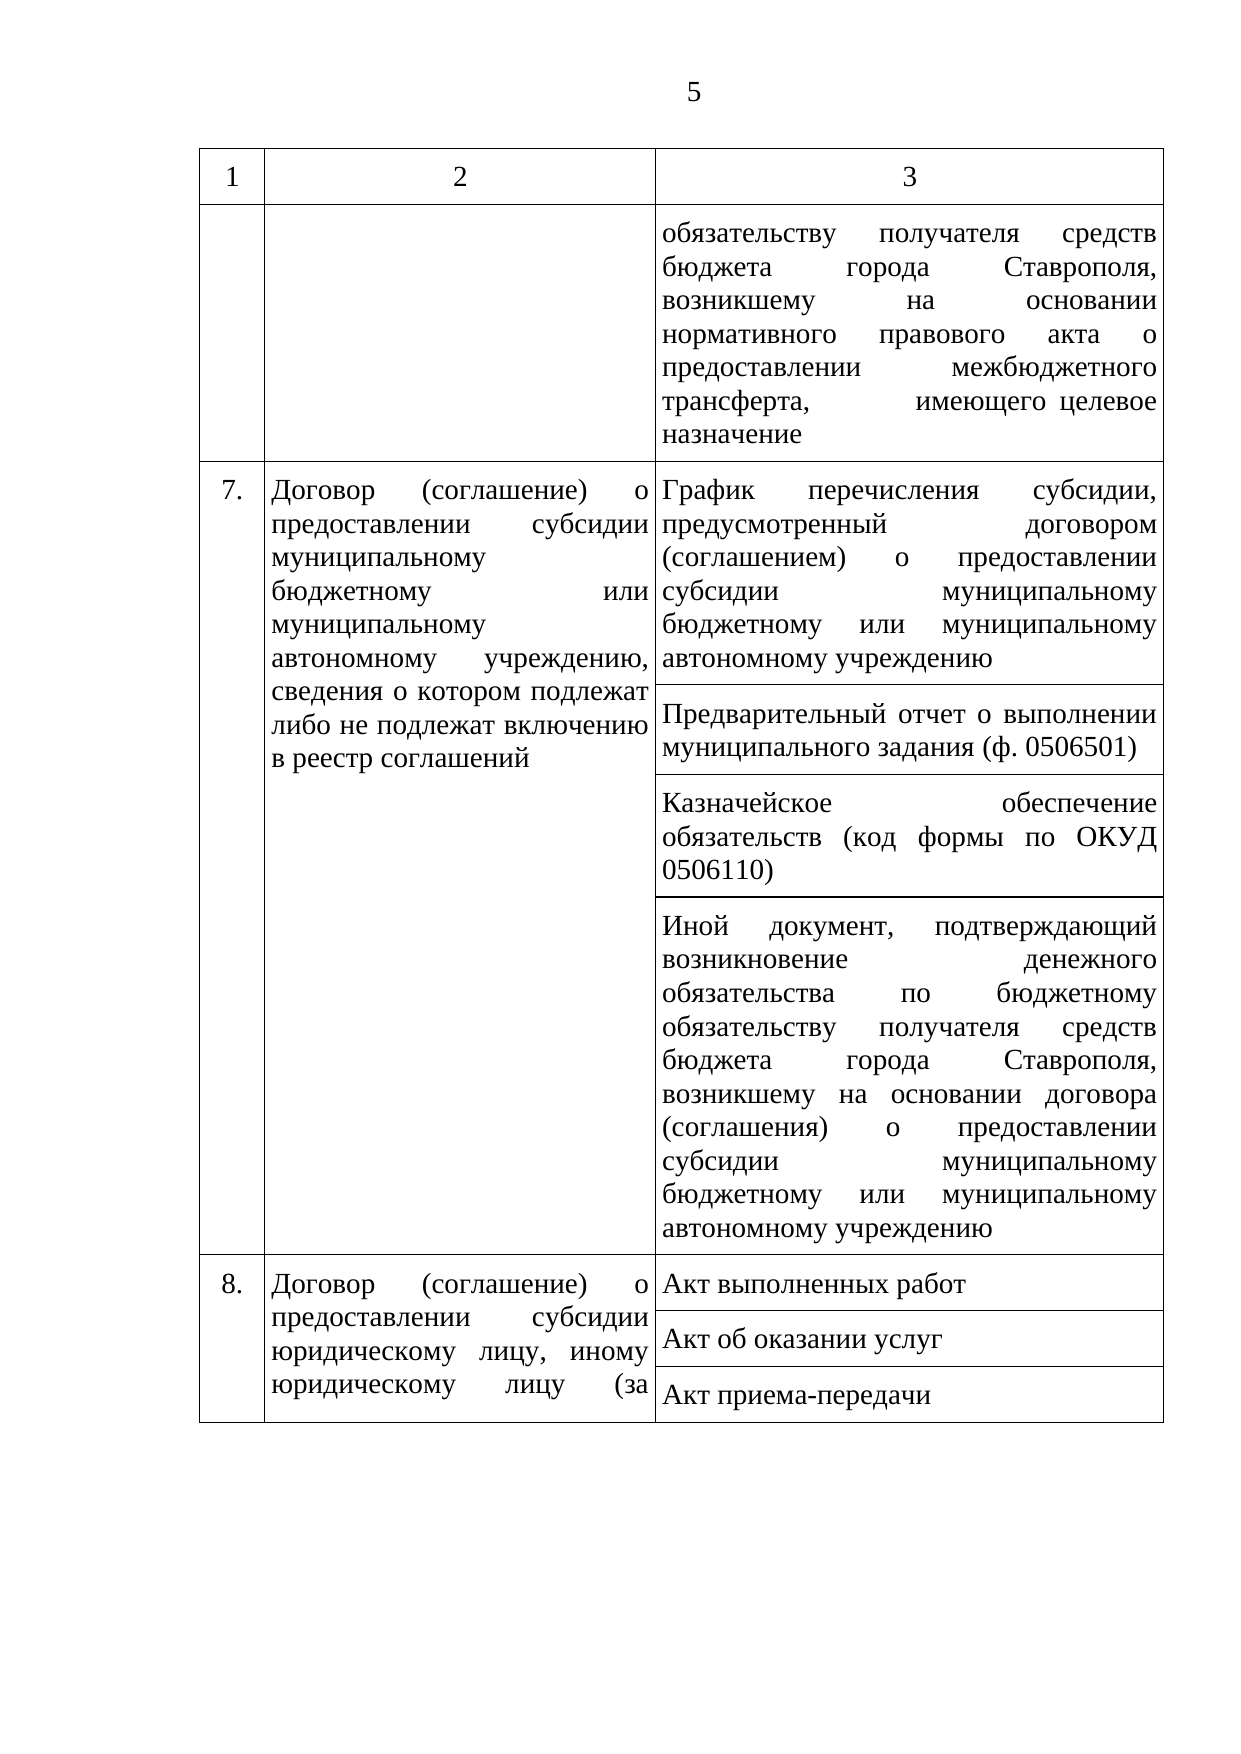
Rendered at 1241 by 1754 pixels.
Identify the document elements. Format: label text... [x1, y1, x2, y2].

table_header 2 [265, 149, 655, 203]
table_cell 7. [200, 462, 264, 1254]
table_cell Акт приема-передачи [656, 1367, 1163, 1422]
table_cell Предварительный отчет о выполнении муниципального задания (ф. 0506501) [656, 685, 1163, 773]
table_cell График перечисления субсидии, предусмотренный договором (соглашением) о предоставлении субсидии муниципальному бюджетному или муниципальному автономному учреждению [656, 462, 1163, 684]
table_cell Иной документ, подтверждающий возникновение денежного обязательства по бюджетному обязательству получателя средств бюджета города Ставрополя, возникшему на основании договора (соглашения) о предоставлении субсидии муниципальному бюджетному или муниципальному автономному учреждению [656, 898, 1163, 1254]
table_cell Договор (соглашение) о предоставлении субсидии муниципальному бюджетному или муниципальному автономному учреждению, сведения о котором подлежат либо не подлежат включению в реестр соглашений [265, 462, 655, 1254]
table_cell 8. [200, 1255, 264, 1422]
table_cell Акт выполненных работ [656, 1255, 1163, 1310]
table_header 1 [200, 149, 264, 203]
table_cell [656, 205, 1163, 461]
table_cell Акт об оказании услуг [656, 1311, 1163, 1366]
table_cell Договор (соглашение) о предоставлении субсидии юридическому лицу, иному юридическому лицу (за исключением субсидии муниципальному бюджетному или муниципальному автономному учреждению) или индивидуальному предпринимателю или физическому лицу - производителю товаров, работ, услуг или договор, заключенный в связи с предоставлением бюджетных инвестиций юридическому лицу в соответствии с бюджетным законодательством Российской Федерации (далее - договор (соглашение) о предоставлении субсидии и бюджетных инвестиций юридическому лицу), сведения о котором подлежат либо не подлежат включению в реестр соглашений [265, 1255, 655, 1422]
table_header 3 [656, 149, 1163, 203]
table_cell Казначейское обеспечение обязательств (код формы по ОКУД 0506110) [656, 775, 1163, 896]
